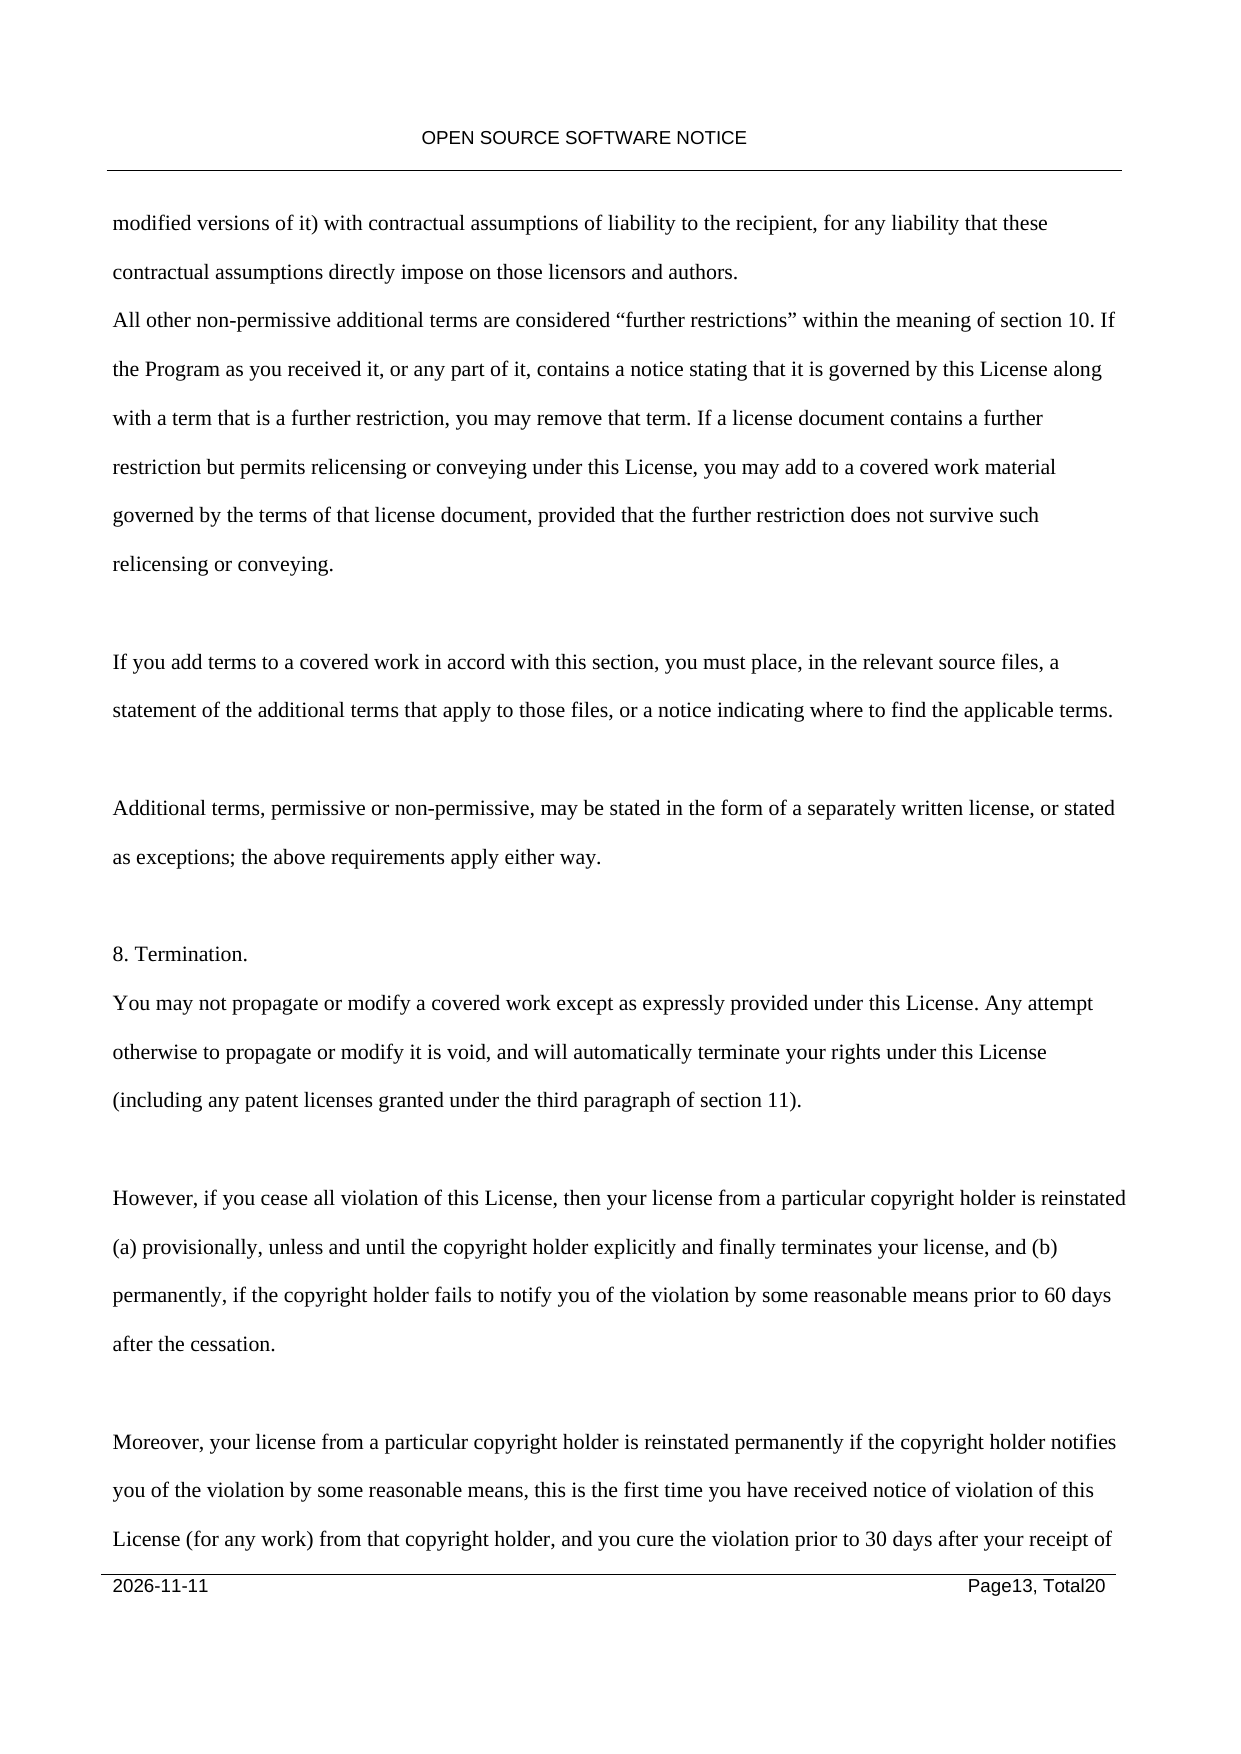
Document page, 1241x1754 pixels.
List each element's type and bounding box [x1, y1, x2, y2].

text [112, 206, 1128, 1555]
